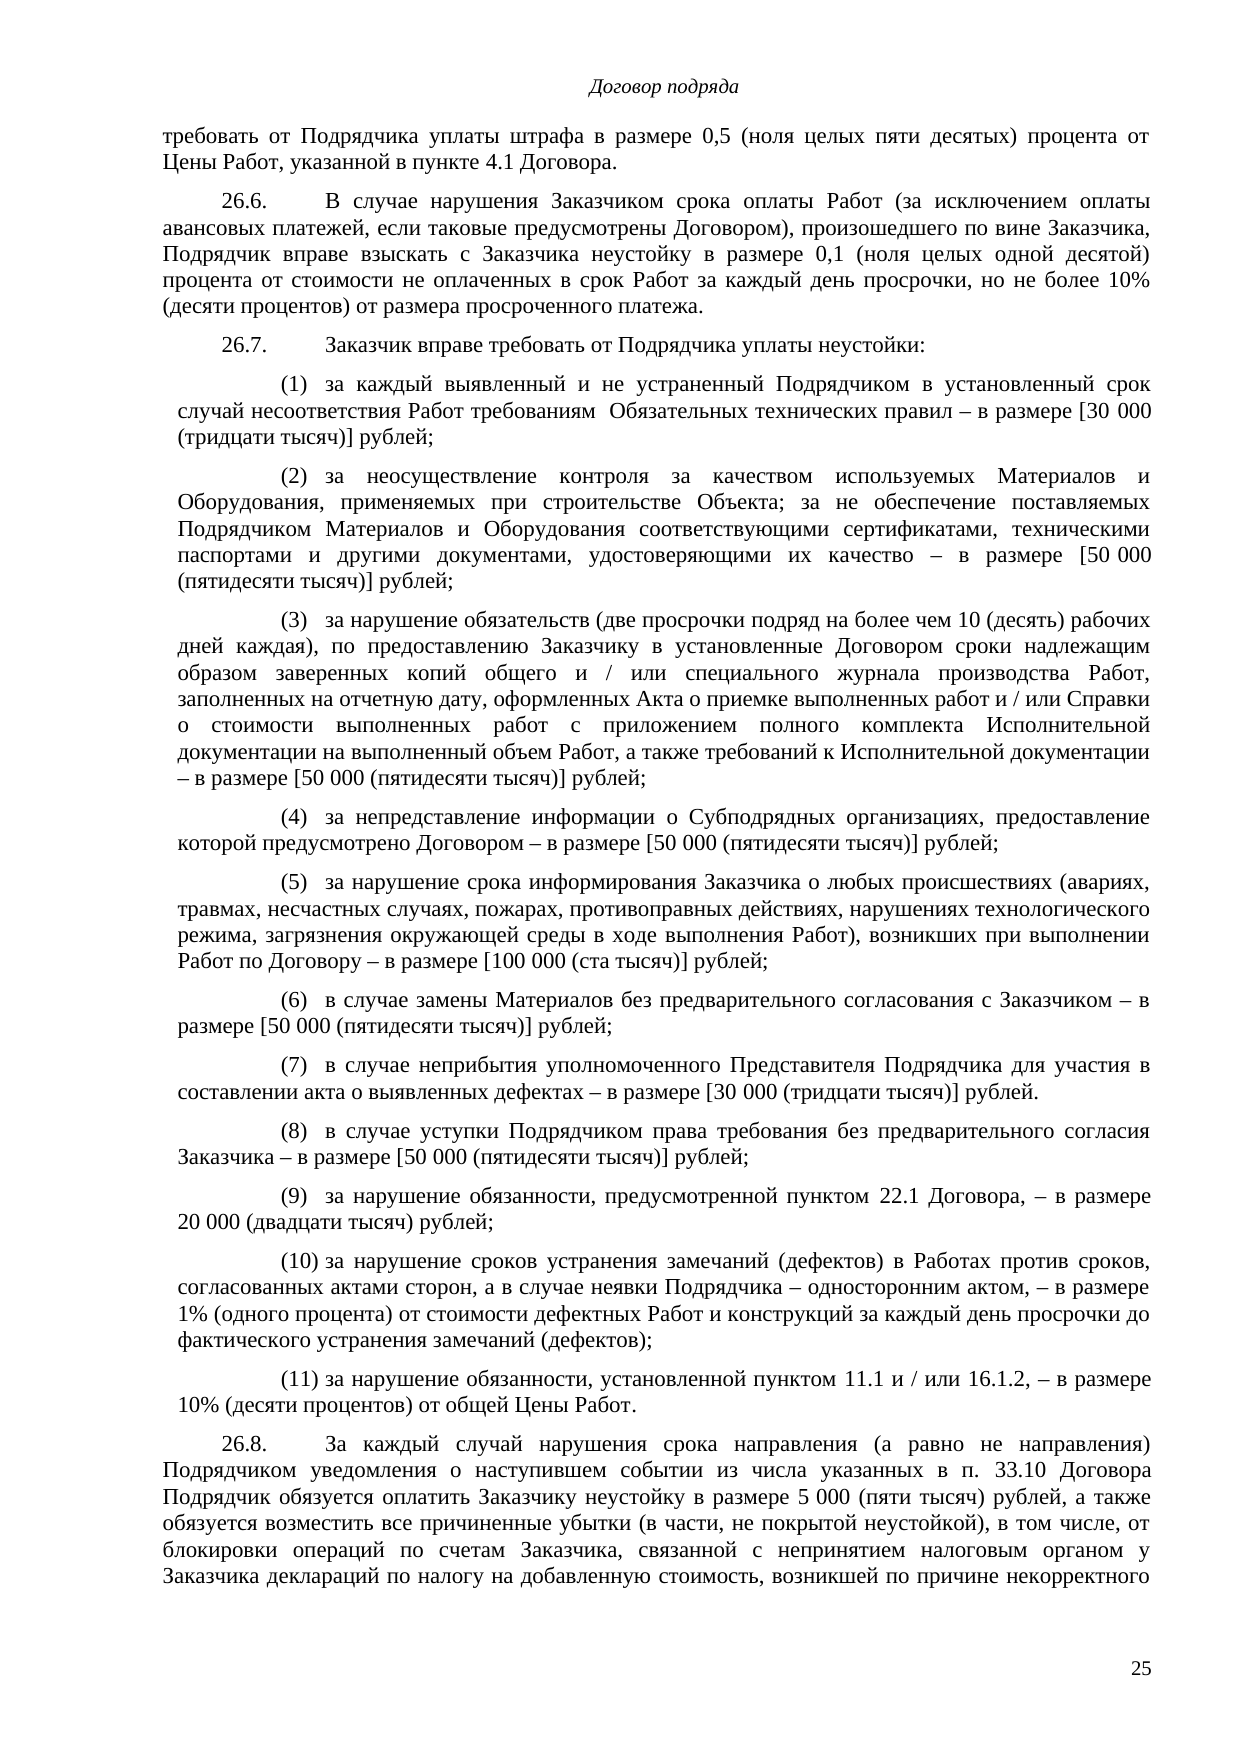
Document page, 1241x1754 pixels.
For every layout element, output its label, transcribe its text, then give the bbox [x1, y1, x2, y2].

text Заказчик вправе требовать от Подрядчика уплаты неустойки: [162, 331, 1152, 358]
text в случае неприбытия уполномоченного Представителя Подрядчика для участия в составлении акта о выявленных дефектах – в размере [30 000 (тридцати тысяч)] рублей. [177, 1051, 1152, 1104]
text за непредставление информации о Субподрядных организациях, предоставление которой предусмотрено Договором – в размере [50 000 (пятидесяти тысяч)] рублей; [177, 803, 1152, 856]
text за нарушение обязанности, предусмотренной пунктом 22.1 Договора, – в размере 20 000 (двадцати тысяч) рублей; [177, 1182, 1152, 1234]
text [162, 122, 1152, 175]
text за нарушение обязательств (две просрочки подряд на более чем 10 (десять) рабочих дней каждая), по предоставлению Заказчику в установленные Договором сроки надлежащим образом заверенных копий общего и / или специального журнала производства Работ, заполненных на отчетную дату, оформленных Акта о приемке выполненных работ и / или Справки о стоимости выполненных работ с приложением полного комплекта Исполнительной документации на выполненный объем Работ, а также требований к Исполнительной документации – в размере [50 000 (пятидесяти тысяч)] рублей; [177, 606, 1152, 791]
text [162, 1430, 1152, 1588]
text за нарушение срока информирования Заказчика о любых происшествиях (авариях, травмах, несчастных случаях, пожарах, противоправных действиях, нарушениях технологического режима, загрязнения окружающей среды в ходе выполнения Работ), возникших при выполнении Работ по Договору – в размере [100 000 (ста тысяч)] рублей; [177, 868, 1152, 974]
text в случае замены Материалов без предварительного согласования с Заказчиком – в размере [50 000 (пятидесяти тысяч)] рублей; [177, 986, 1152, 1039]
text В случае нарушения Заказчиком срока оплаты Работ (за исключением оплаты авансовых платежей, если таковые предусмотрены Договором), произошедшего по вине Заказчика, Подрядчик вправе взыскать с Заказчика неустойку в размере 0,1 (ноля целых одной десятой) процента от стоимости не оплаченных в срок Работ за каждый день просрочки, но не более 10% (десяти процентов) от размера просроченного платежа. [162, 187, 1152, 319]
text за нарушение сроков устранения замечаний (дефектов) в Работах против сроков, согласованных актами сторон, а в случае неявки Подрядчика – односторонним актом, – в размере 1% (одного процента) от стоимости дефектных Работ и конструкций за каждый день просрочки до фактического устранения замечаний (дефектов); [177, 1247, 1152, 1352]
text за неосуществление контроля за качеством используемых Материалов и Оборудования, применяемых при строительстве Объекта; за не обеспечение поставляемых Подрядчиком Материалов и Оборудования соответствующими сертификатами, техническими паспортами и другими документами, удостоверяющими их качество – в размере [50 000 (пятидесяти тысяч)] рублей; [177, 462, 1152, 594]
text за нарушение обязанности, установленной пунктом 11.1 и / или 16.1.2, – в размере 10% (десяти процентов) от общей Цены Работ. [177, 1365, 1152, 1418]
text за каждый выявленный и не устраненный Подрядчиком в установленный срок случай несоответствия Работ требованиям Обязательных технических правил – в размере [30 000 (тридцати тысяч)] рублей; [177, 370, 1152, 449]
text в случае уступки Подрядчиком права требования без предварительного согласия Заказчика – в размере [50 000 (пятидесяти тысяч)] рублей; [177, 1117, 1152, 1169]
